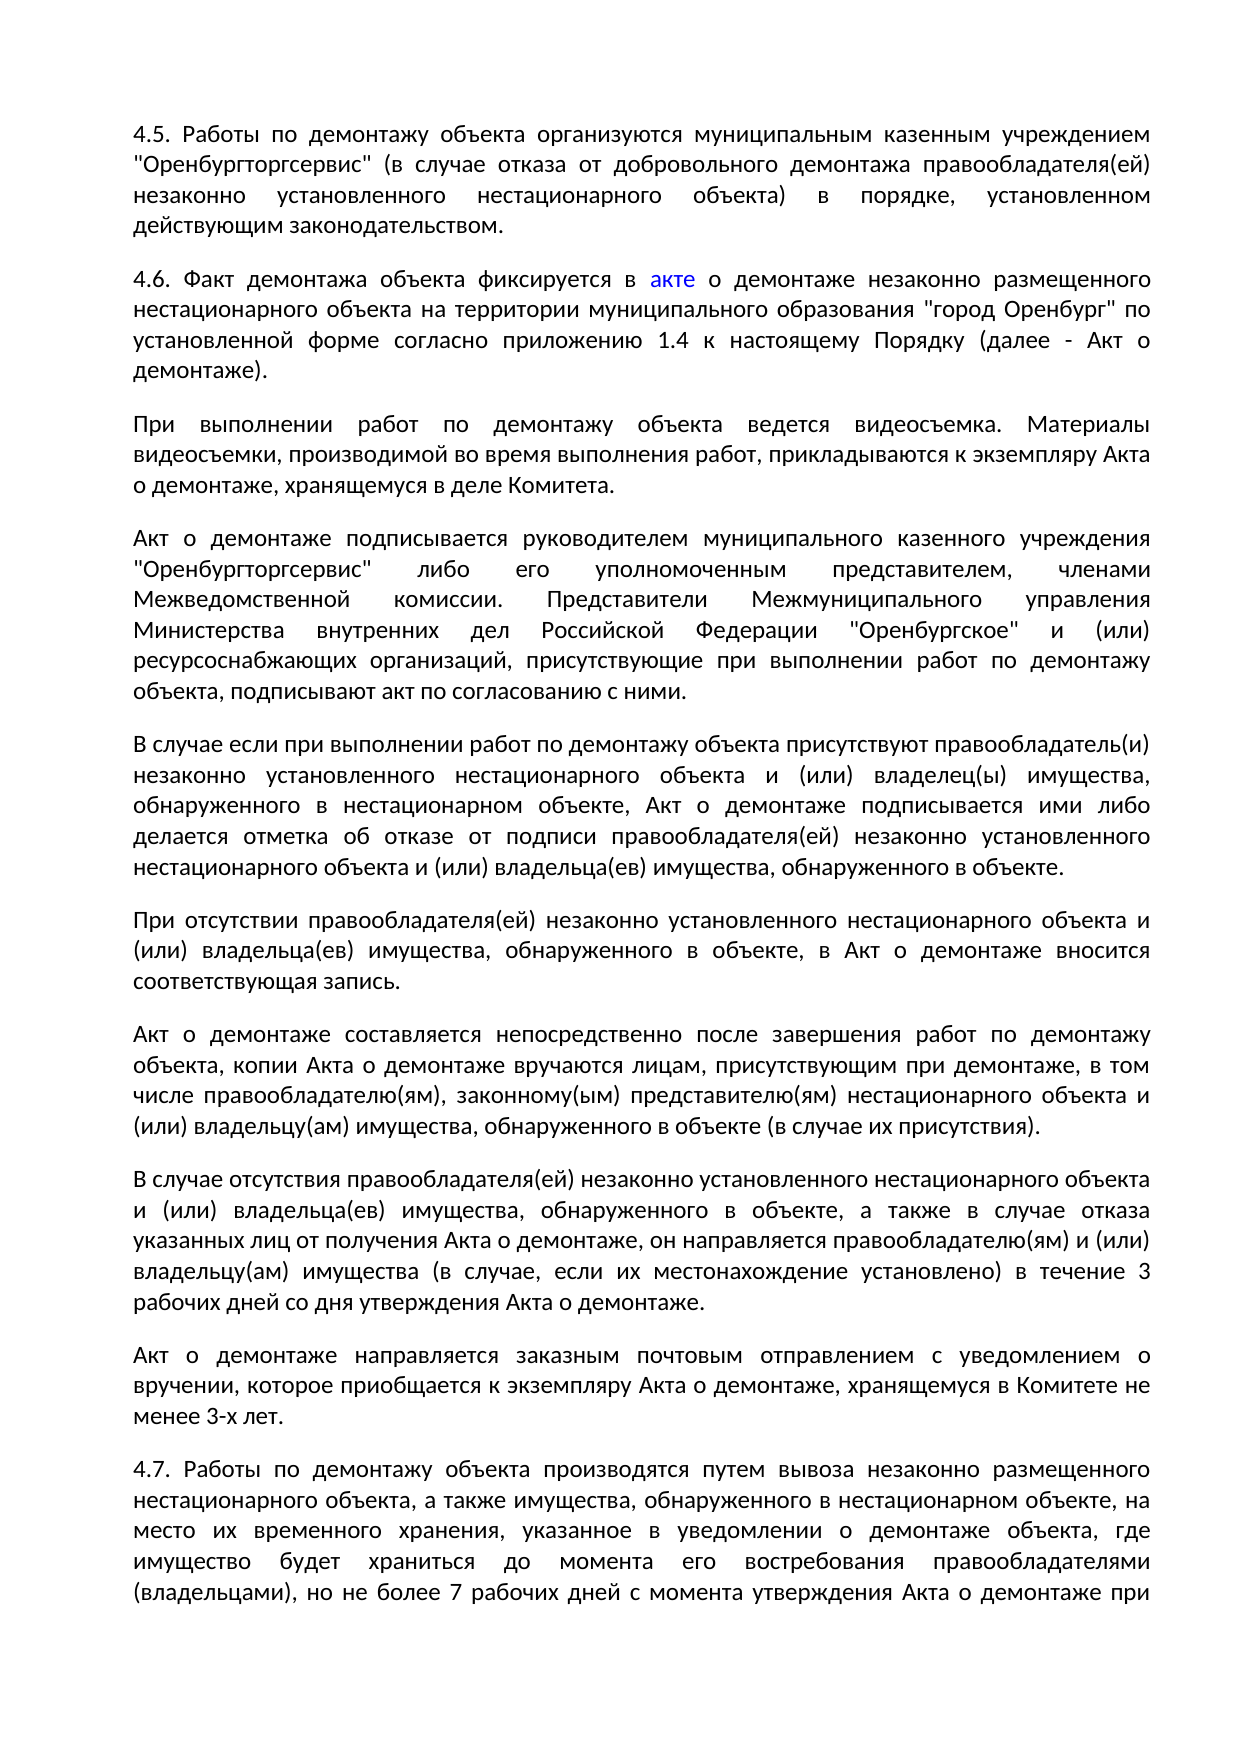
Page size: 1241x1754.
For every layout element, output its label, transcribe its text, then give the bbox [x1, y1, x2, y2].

text При выполнении работ по демонтажу объекта ведется видеосъемка. Материалы видеосъемки, производимой во время выполнения работ, прикладываются к экземпляру Акта о демонтаже, хранящемуся в деле Комитета. [133, 408, 1152, 500]
text В случае отсутствия правообладателя(ей) незаконно установленного нестационарного объекта и (или) владельца(ев) имущества, обнаруженного в объекте, а также в случае отказа указанных лиц от получения Акта о демонтаже, он направляется правообладателю(ям) и (или) владельцу(ам) имущества (в случае, если их местонахождение установлено) в течение 3 рабочих дней со дня утверждения Акта о демонтаже. [133, 1164, 1152, 1316]
text Акт о демонтаже подписывается руководителем муниципального казенного учреждения "Оренбургторгсервис" либо его уполномоченным представителем, членами Межведомственной комиссии. Представители Межмуниципального управления Министерства внутренних дел Российской Федерации "Оренбургское" и (или) ресурсоснабжающих организаций, присутствующие при выполнении работ по демонтажу объекта, подписывают акт по согласованию с ними. [133, 523, 1152, 706]
text При отсутствии правообладателя(ей) незаконно установленного нестационарного объекта и (или) владельца(ев) имущества, обнаруженного в объекте, в Акт о демонтаже вносится соответствующая запись. [133, 904, 1152, 996]
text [133, 1454, 1152, 1606]
text Акт о демонтаже направляется заказным почтовым отправлением с уведомлением о вручении, которое приобщается к экземпляру Акта о демонтаже, хранящемуся в Комитете не менее 3-х лет. [133, 1339, 1152, 1431]
text 4.6. Факт демонтажа объекта фиксируется в акте о демонтаже незаконно размещенного нестационарного объекта на территории муниципального образования "город Оренбург" по установленной форме согласно приложению 1.4 к настоящему Порядку (далее - Акт о демонтаже). [133, 263, 1152, 385]
text В случае если при выполнении работ по демонтажу объекта присутствуют правообладатель(и) незаконно установленного нестационарного объекта и (или) владелец(ы) имущества, обнаруженного в нестационарном объекте, Акт о демонтаже подписывается ими либо делается отметка об отказе от подписи правообладателя(ей) незаконно установленного нестационарного объекта и (или) владельца(ев) имущества, обнаруженного в объекте. [133, 729, 1152, 881]
text 4.5. Работы по демонтажу объекта организуются муниципальным казенным учреждением "Оренбургторгсервис" (в случае отказа от добровольного демонтажа правообладателя(ей) незаконно установленного нестационарного объекта) в порядке, установленном действующим законодательством. [133, 118, 1152, 240]
text Акт о демонтаже составляется непосредственно после завершения работ по демонтажу объекта, копии Акта о демонтаже вручаются лицам, присутствующим при демонтаже, в том числе правообладателю(ям), законному(ым) представителю(ям) нестационарного объекта и (или) владельцу(ам) имущества, обнаруженного в объекте (в случае их присутствия). [133, 1019, 1152, 1141]
